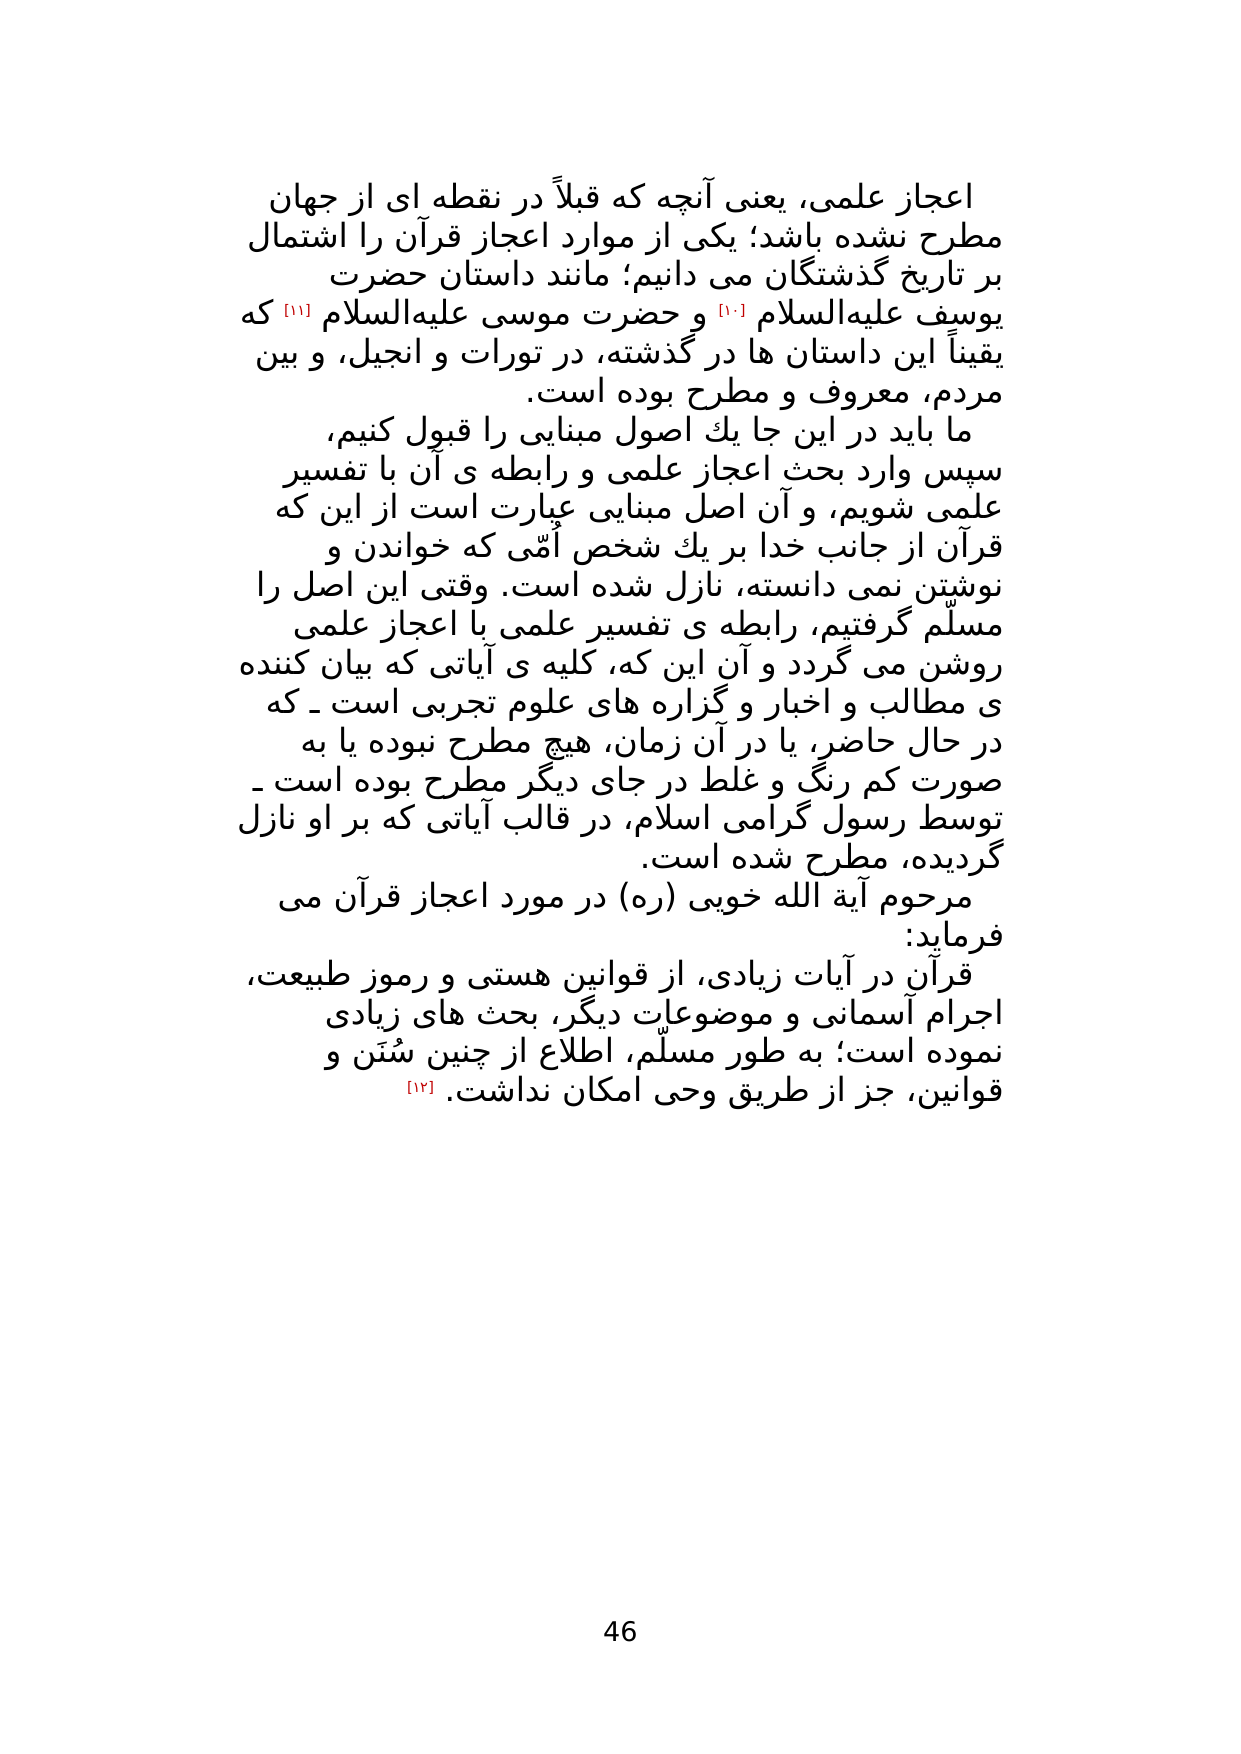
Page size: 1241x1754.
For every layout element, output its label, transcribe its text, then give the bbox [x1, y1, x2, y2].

text اعجاز علمی، یعنی آنچه كه قبلاً در نقطه ای از جهان مطرح نشده باشد؛ یكی از موارد اعجاز قرآن را اشتمال بر تاریخ گذشتگان می دانیم؛ مانند داستان حضرت یوسف عليه‌السلام [١٠] و حضرت موسی عليه‌السلام [١١] كه یقیناً این داستان ها در گذشته، در تورات و انجیل، و بین مردم، معروف و مطرح بوده است. [236, 177, 1004, 410]
text ما باید در این جا یك اصول مبنایی را قبول كنیم، سپس وارد بحث اعجاز علمی و رابطه ی آن با تفسیر علمی شویم، و آن اصل مبنایی عبارت است از این كه قرآن از جانب خدا بر یك شخص اُمّی كه خواندن و نوشتن نمی دانسته، نازل شده است. وقتی این اصل را مسلّم گرفتیم، رابطه ی تفسیر علمی با اعجاز علمی روشن می گردد و آن این كه، كلیه ی آیاتی كه بیان كننده ی مطالب و اخبار و گزاره های علوم تجربی است ـ كه در حال حاضر، یا در آن زمان، هیچ مطرح نبوده یا به صورت كم رنگ و غلط در جای دیگر مطرح بوده است ـ توسط رسول گرامی اسلام، در قالب آیاتی كه بر او نازل گردیده، مطرح شده است. [236, 410, 1004, 877]
text قرآن در آیات زیادی، از قوانین هستی و رموز طبیعت، اجرام آسمانی و موضوعات دیگر، بحث های زیادی نموده است؛ به طور مسلّم، اطلاع از چنین سُنَن و قوانین، جز از طریق وحی امكان نداشت. [١٢] [236, 954, 1004, 1110]
text مرحوم آیة الله خویی (ره) در مورد اعجاز قرآن می فرماید: [236, 877, 1004, 954]
